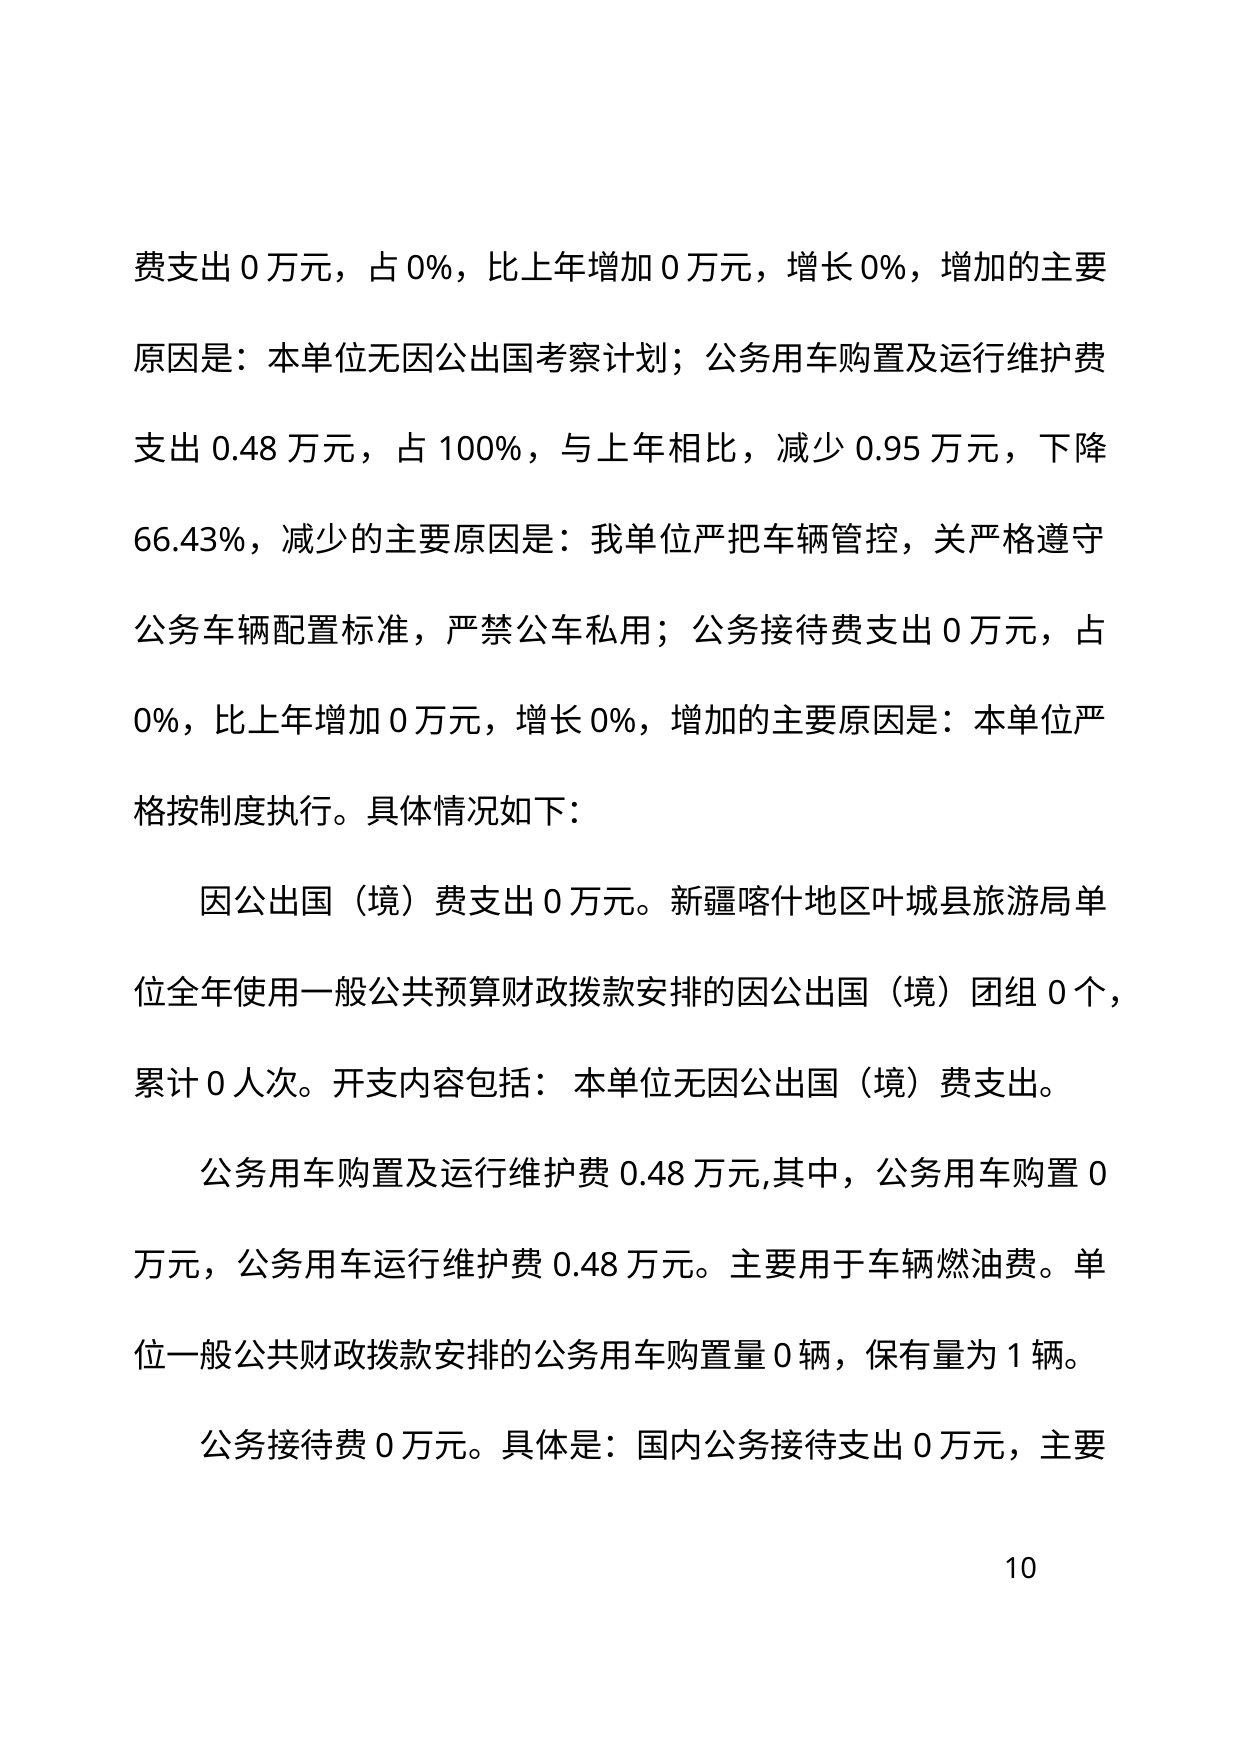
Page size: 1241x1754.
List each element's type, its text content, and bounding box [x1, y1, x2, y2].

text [133, 1398, 1107, 1489]
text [133, 220, 1107, 854]
text 公务用车购置及运行维护费0.48万元,其中，公务用车购置0万元，公务用车运行维护费0.48万元。主要用于车辆燃油费。单位一般公共财政拨款安排的公务用车购置量0辆，保有量为1辆。 [133, 1126, 1107, 1398]
text 因公出国（境）费支出0万元。新疆喀什地区叶城县旅游局单位全年使用一般公共预算财政拨款安排的因公出国（境）团组0个，累计0人次。开支内容包括： 本单位无因公出国（境）费支出。 [133, 854, 1107, 1126]
